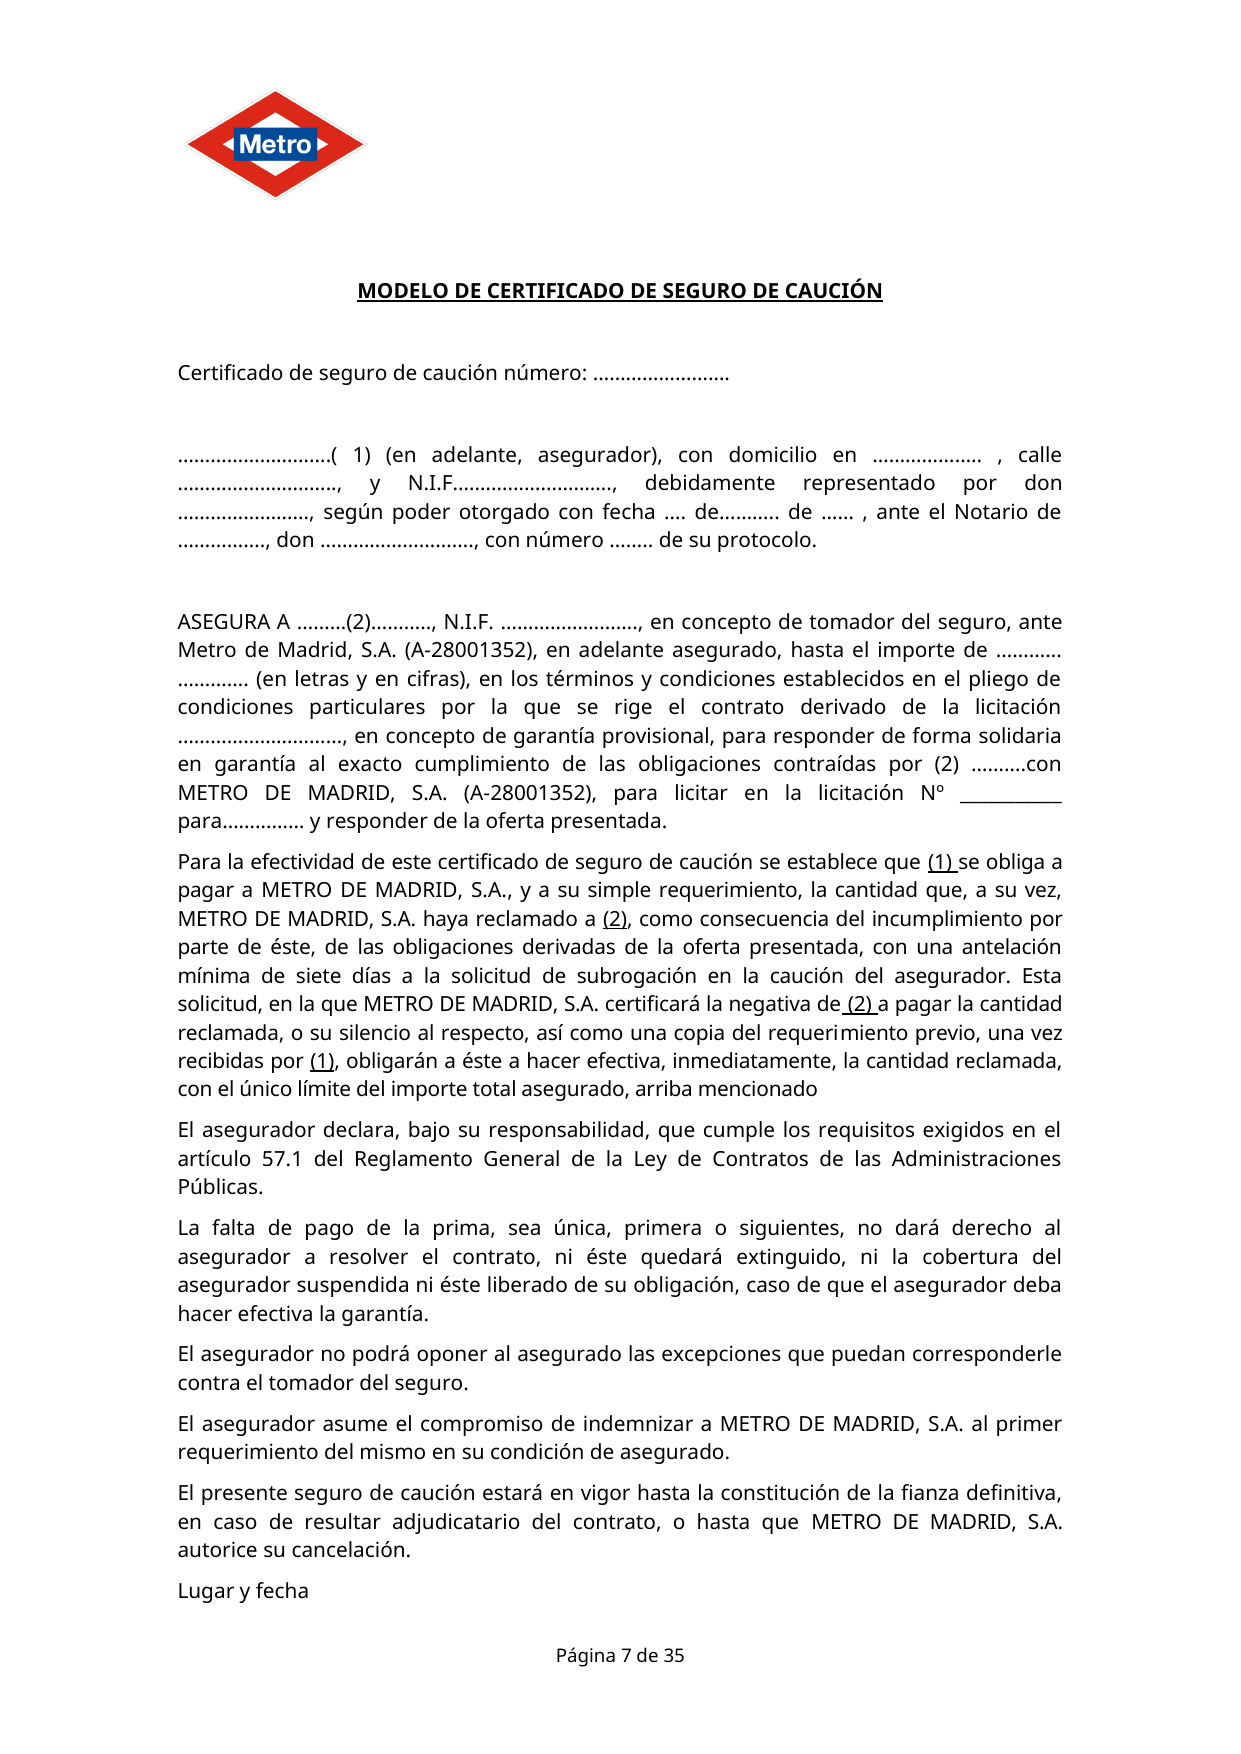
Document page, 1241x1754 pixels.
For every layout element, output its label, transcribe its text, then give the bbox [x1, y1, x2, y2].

text ASEGURA A ………(2)……….., N.I.F. ……………………., en concepto de tomador del seguro, ante Metro de Madrid, S.A. (A-28001352), en adelante asegurado, hasta el importe de ………… …………. (en letras y en cifras), en los términos y condiciones establecidos en el pliego de condiciones particulares por la que se rige el contrato derivado de la licitación …………………………, en concepto de garantía provisional, para responder de forma solidaria en garantía al exacto cumplimiento de las obligaciones contraídas por (2) ……….con METRO DE MADRID, S.A. (A-28001352), para licitar en la licitación Nº ___________ para…………… y responder de la oferta presentada. [177, 607, 1063, 834]
picture [184, 88, 368, 200]
text La falta de pago de la prima, sea única, primera o siguientes, no dará derecho al asegurador a resolver el contrato, ni éste quedará extinguido, ni la cobertura del asegurador suspendida ni éste liberado de su obligación, caso de que el asegurador deba hacer efectiva la garantía. [177, 1213, 1063, 1327]
text Para la efectividad de este certificado de seguro de caución se establece que (1) se obliga a pagar a METRO DE MADRID, S.A., y a su simple requerimiento, la cantidad que, a su vez, METRO DE MADRID, S.A. haya reclamado a (2), como consecuencia del incumplimiento por parte de éste, de las obligaciones derivadas de la oferta presentada, con una antelación mínima de siete días a la solicitud de subrogación en la caución del asegurador. Esta solicitud, en la que METRO DE MADRID, S.A. certificará la negativa de (2) a pagar la cantidad reclamada, o su silencio al respecto, así como una copia del requerimiento previo, una vez recibidas por (1), obligarán a éste a hacer efectiva, inmediatamente, la cantidad reclamada, con el único límite del importe total asegurado, arriba mencionado [177, 847, 1063, 1103]
text El asegurador no podrá oponer al asegurado las excepciones que puedan corresponderle contra el tomador del seguro. [177, 1339, 1063, 1396]
text El asegurador declara, bajo su responsabilidad, que cumple los requisitos exigidos en el artículo 57.1 del Reglamento General de la Ley de Contratos de las Administraciones Públicas. [177, 1116, 1063, 1201]
text Lugar y fecha [177, 1576, 1063, 1604]
text El asegurador asume el compromiso de indemnizar a METRO DE MADRID, S.A. al primer requerimiento del mismo en su condición de asegurado. [177, 1409, 1063, 1466]
text ……………………….( 1) (en adelante, asegurador), con domicilio en ……………….. , calle ……………………….., y N.I.F.………………………., debidamente representado por don ……………………, según poder otorgado con fecha …. de……….. de …… , ante el Notario de ……………., don ………………………., con número …….. de su protocolo. [177, 440, 1063, 554]
text MODELO DE CERTIFICADO DE SEGURO DE CAUCIÓN [177, 276, 1063, 304]
text Certificado de seguro de caución número: ……………………. [177, 358, 1063, 386]
text El presente seguro de caución estará en vigor hasta la constitución de la fianza definitiva, en caso de resultar adjudicatario del contrato, o hasta que METRO DE MADRID, S.A. autorice su cancelación. [177, 1478, 1063, 1564]
